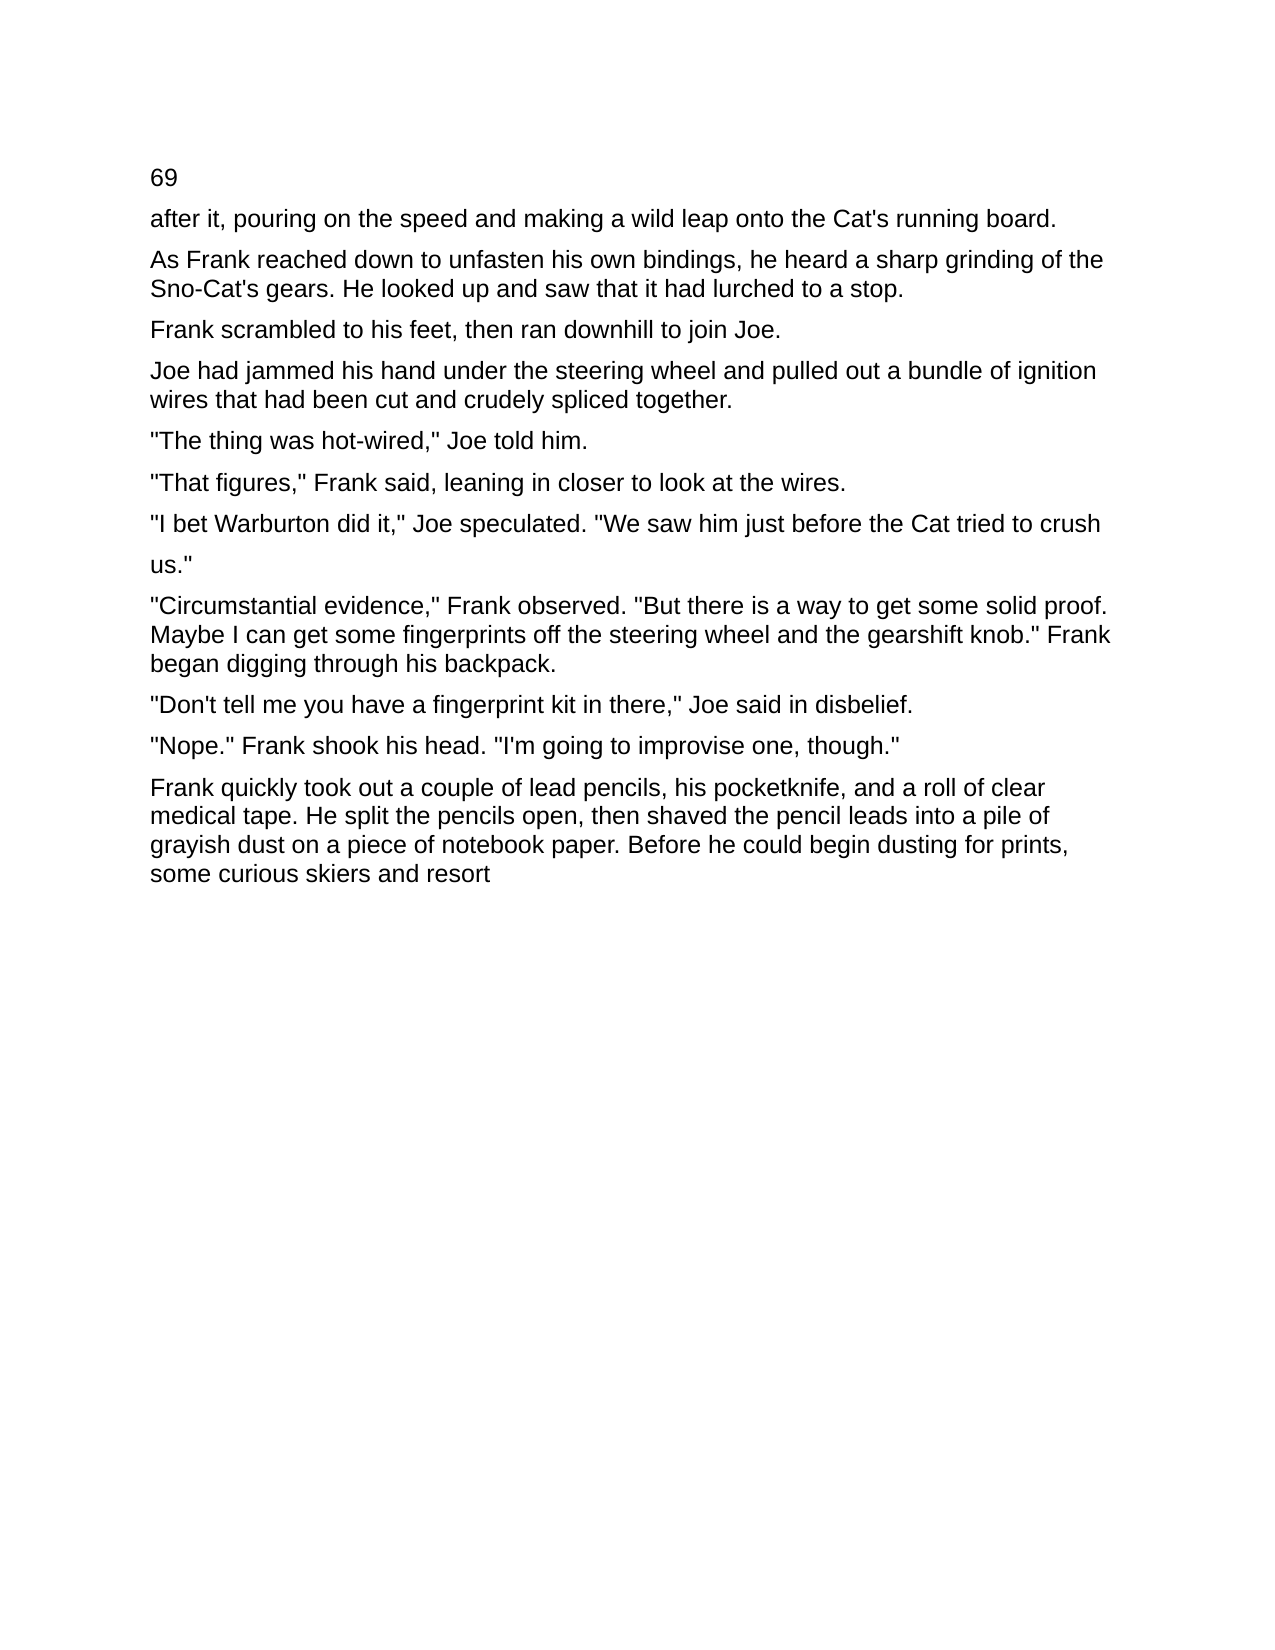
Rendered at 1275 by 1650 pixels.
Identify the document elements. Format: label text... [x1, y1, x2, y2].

text "Nope." Frank shook his head. "I'm going to improvise one, though." [150, 731, 1125, 760]
text "I bet Warburton did it," Joe speculated. "We saw him just before the Cat tried to crush [150, 509, 1125, 537]
text 69 [150, 162, 1125, 191]
text "The thing was hot-wired," Joe told him. [150, 426, 1125, 455]
text Joe had jammed his hand under the steering wheel and pulled out a bundle of ignition wires that had been cut and crudely spliced together. [150, 356, 1125, 414]
text us." [150, 550, 1125, 579]
text "Circumstantial evidence," Frank observed. "But there is a way to get some solid proof. Maybe I can get some fingerprints off the steering wheel and the gearshift knob." Frank began digging through his backpack. [150, 591, 1125, 677]
text after it, pouring on the speed and making a wild leap onto the Cat's running board. [150, 204, 1125, 232]
text "Don't tell me you have a fingerprint kit in there," Joe said in disbelief. [150, 690, 1125, 719]
text Frank scrambled to his feet, then ran downhill to join Joe. [150, 315, 1125, 344]
text As Frank reached down to unfasten his own bindings, he heard a sharp grinding of the Sno-Cat's gears. He looked up and saw that it had lurched to a stop. [150, 245, 1125, 302]
text "That figures," Frank said, leaning in closer to look at the wires. [150, 467, 1125, 496]
text Frank quickly took out a couple of lead pencils, his pocketknife, and a roll of clear medical tape. He split the pencils open, then shaved the pencil leads into a pile of grayish dust on a piece of notebook paper. Before he could begin dusting for prints, some curious skiers and resort [150, 772, 1125, 887]
